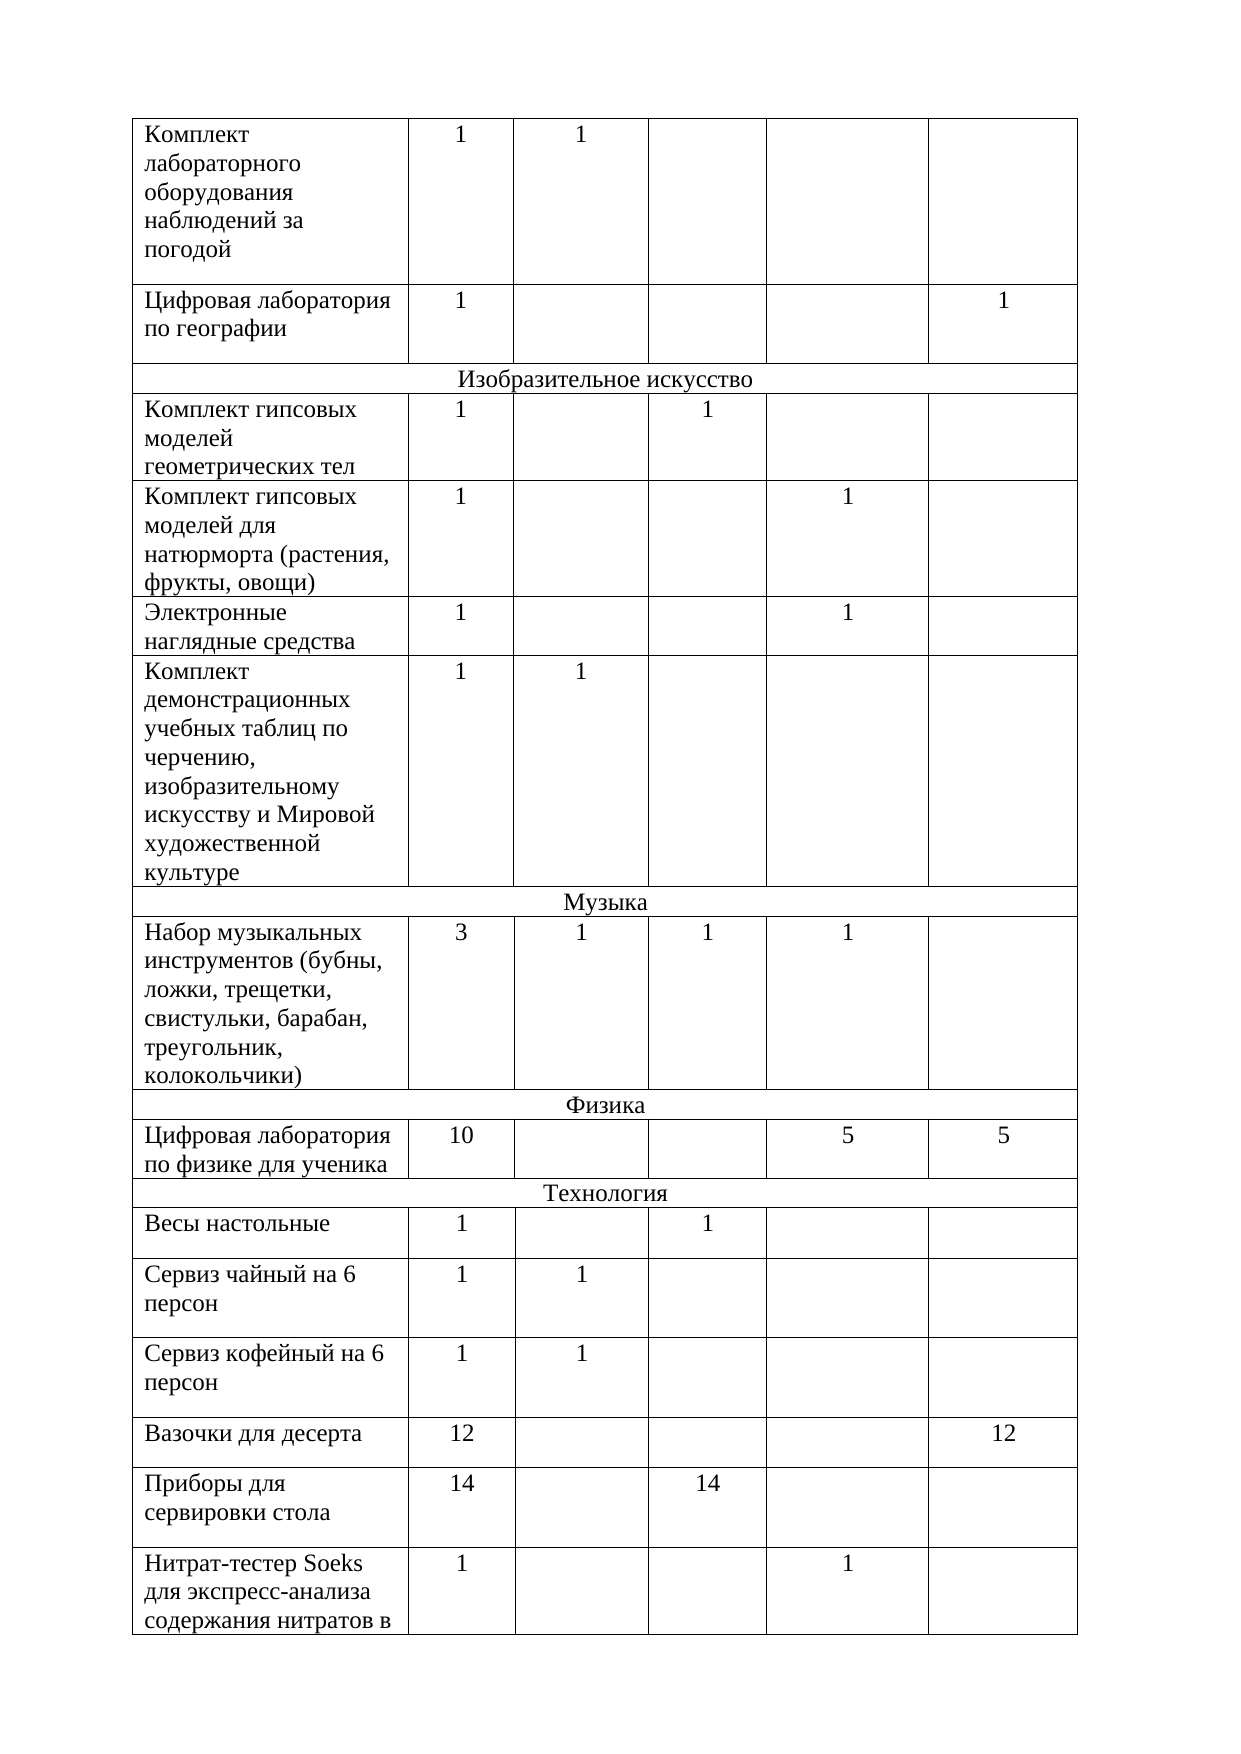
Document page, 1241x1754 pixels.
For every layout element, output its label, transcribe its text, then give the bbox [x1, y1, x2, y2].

table_cell 1 [649, 917, 766, 1089]
table_cell [515, 1120, 648, 1177]
table_cell 3 [409, 917, 514, 1089]
table_cell [649, 1418, 766, 1467]
table_cell Цифровая лаборатория по географии [133, 285, 408, 363]
table_cell [929, 1259, 1077, 1337]
table_cell 5 [767, 1120, 928, 1177]
table_cell 12 [929, 1418, 1077, 1467]
table_cell [514, 394, 648, 480]
table_cell [649, 481, 766, 596]
table_cell [929, 481, 1077, 596]
table_cell [929, 1338, 1077, 1417]
table_cell [649, 656, 766, 886]
table_cell 10 [409, 1120, 514, 1177]
table_cell [516, 1418, 648, 1467]
table_cell 1 [409, 481, 513, 596]
table_cell Комплект гипсовых моделей геометрических тел [133, 394, 408, 480]
table_cell [767, 1338, 928, 1417]
table_cell 1 [516, 1259, 648, 1337]
table_cell [767, 1208, 928, 1258]
table_cell Набор музыкальных инструментов (бубны, ложки, трещетки, свистульки, барабан, треугольник, колокольчики) [133, 917, 408, 1089]
table_cell 1 [409, 1208, 515, 1258]
table_cell 1 [767, 917, 928, 1089]
table_cell 1 [515, 917, 648, 1089]
table_cell Электронные наглядные средства [133, 597, 408, 655]
table_cell Изобразительное искусство [133, 364, 1077, 393]
table_cell Музыка [133, 887, 1077, 916]
table_cell [649, 1338, 766, 1417]
table_cell [516, 1548, 648, 1634]
table_cell [649, 1548, 766, 1634]
table_cell 1 [649, 394, 766, 480]
table_cell [767, 394, 928, 480]
table_cell 14 [649, 1468, 766, 1547]
table_cell Приборы для сервировки стола [133, 1468, 408, 1547]
table_cell 14 [409, 1468, 515, 1547]
table_cell [767, 1468, 928, 1547]
table_cell [767, 1259, 928, 1337]
table_cell 1 [409, 1548, 515, 1634]
table_cell [514, 597, 648, 655]
table_cell [514, 481, 648, 596]
table_cell [929, 597, 1077, 655]
table_cell 1 [767, 481, 928, 596]
table_cell 1 [649, 1208, 766, 1258]
table_cell 1 [767, 597, 928, 655]
table_cell Комплект демонстрационных учебных таблиц по черчению, изобразительному искусству и Мировой художественной культуре [133, 656, 408, 886]
table_cell [649, 597, 766, 655]
table_cell Сервиз чайный на 6 персон [133, 1259, 408, 1337]
table_cell [516, 1208, 648, 1258]
table_cell 1 [929, 285, 1077, 363]
table_cell [929, 1468, 1077, 1547]
table_cell Комплект гипсовых моделей для натюрморта (растения, фрукты, овощи) [133, 481, 408, 596]
table_cell [649, 1120, 766, 1177]
table_cell Технология [133, 1179, 1077, 1207]
table_cell [514, 285, 648, 363]
table_cell [929, 394, 1077, 480]
table_cell Сервиз кофейный на 6 персон [133, 1338, 408, 1417]
table_cell 1 [409, 1259, 515, 1337]
table_cell 1 [514, 119, 648, 284]
table_cell 1 [514, 656, 648, 886]
table_cell Цифровая лаборатория по физике для ученика [133, 1120, 408, 1177]
table_cell 1 [409, 656, 513, 886]
table_cell 1 [409, 394, 513, 480]
table_cell [929, 119, 1077, 284]
table_cell 1 [516, 1338, 648, 1417]
table_cell 1 [767, 1548, 928, 1634]
table_cell 1 [409, 285, 513, 363]
table_cell [929, 917, 1077, 1089]
table_cell Вазочки для десерта [133, 1418, 408, 1467]
table_cell [929, 1208, 1077, 1258]
table_cell [767, 119, 928, 284]
table_cell [649, 285, 766, 363]
table_cell Весы настольные [133, 1208, 408, 1258]
table_cell [929, 1548, 1077, 1634]
table_cell [649, 119, 766, 284]
table_cell 1 [409, 597, 513, 655]
table_cell [767, 285, 928, 363]
table_cell 1 [409, 1338, 515, 1417]
table_cell 1 [409, 119, 513, 284]
table_cell 12 [409, 1418, 515, 1467]
table_cell Комплект лабораторного оборудования наблюдений за погодой [133, 119, 408, 284]
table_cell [133, 1548, 408, 1634]
table_cell Физика [133, 1090, 1077, 1119]
table_cell [767, 656, 928, 886]
table_cell [649, 1259, 766, 1337]
table_cell [929, 656, 1077, 886]
table_cell 5 [929, 1120, 1077, 1177]
table_cell [516, 1468, 648, 1547]
table_cell [767, 1418, 928, 1467]
